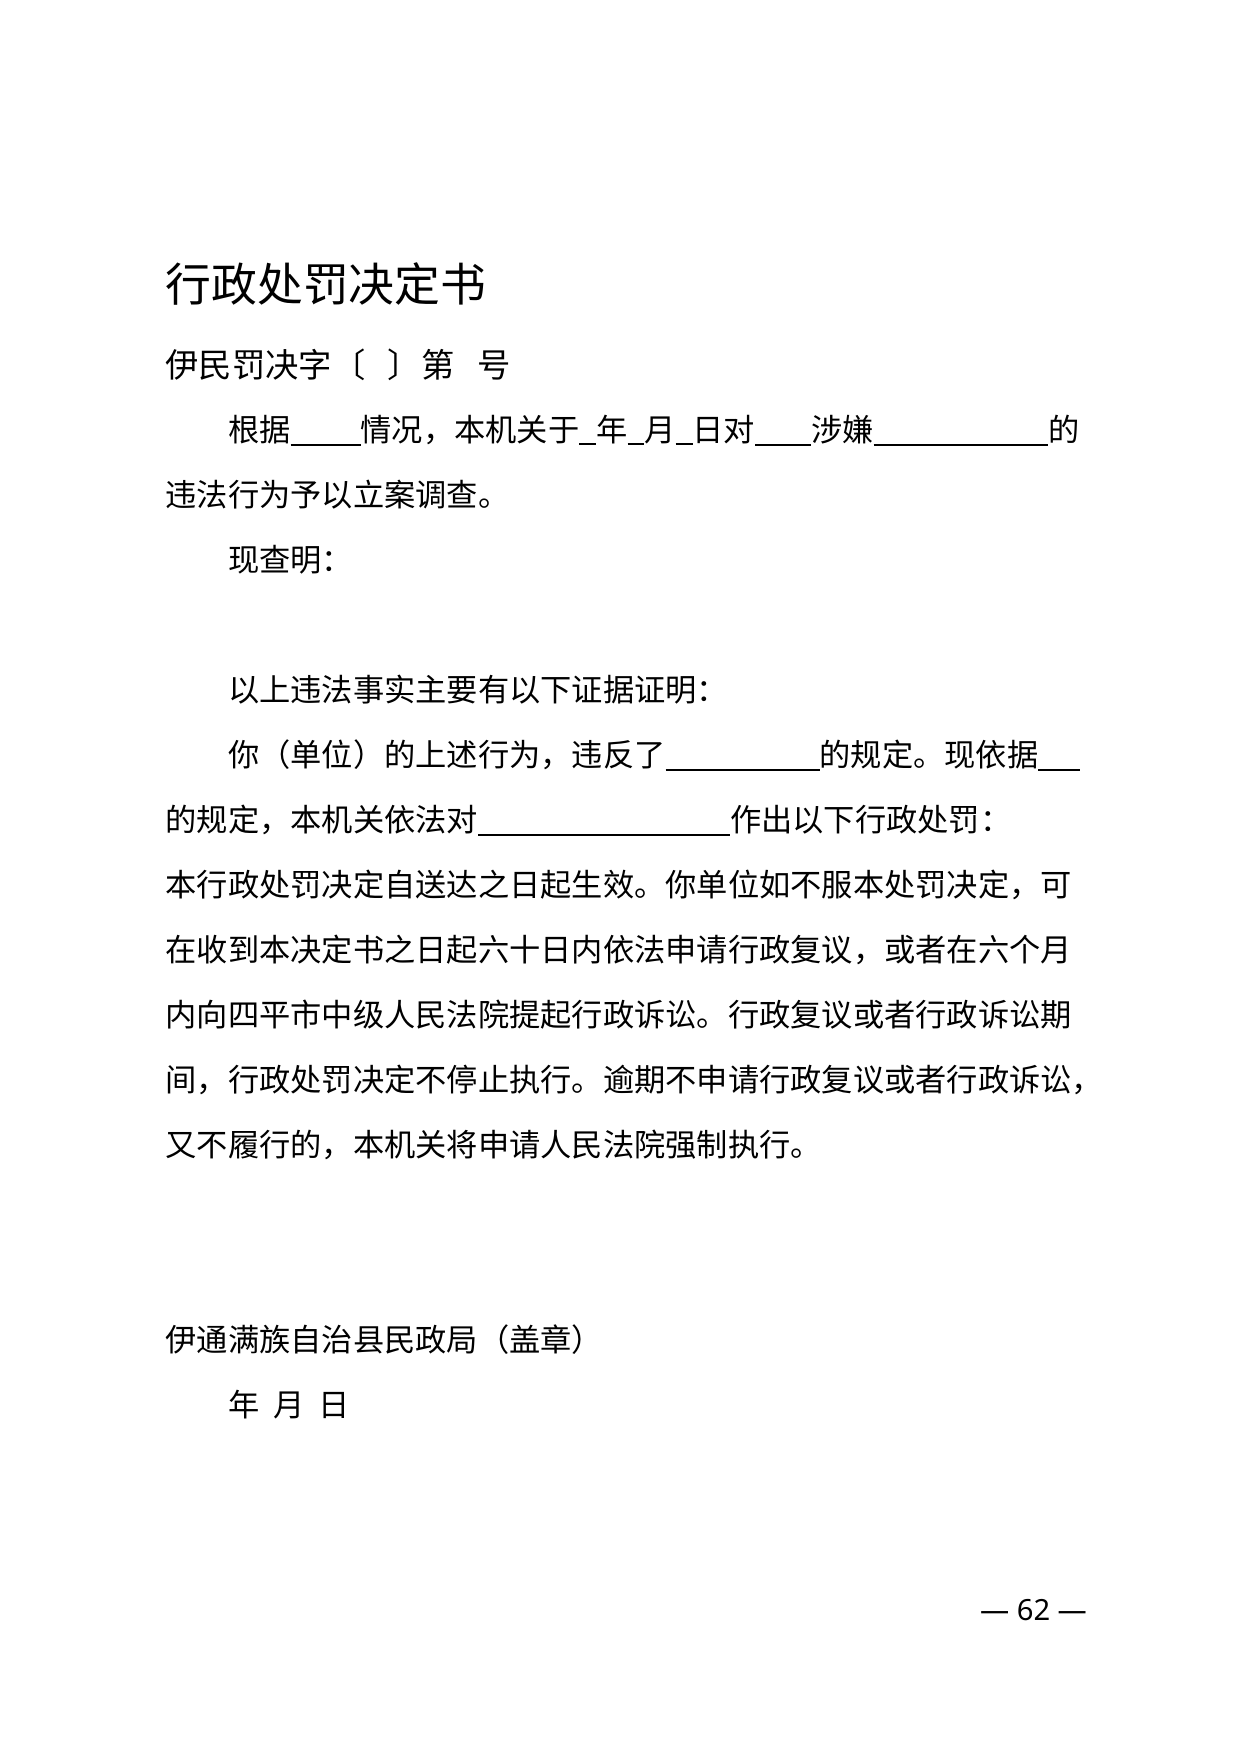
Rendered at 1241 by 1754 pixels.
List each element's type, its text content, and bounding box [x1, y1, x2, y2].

text 伊通满族自治县民政局（盖章） [165, 1305, 1087, 1370]
text 以上违法事实主要有以下证据证明： [165, 655, 1087, 720]
text 伊民罚决字〔 〕第 号 [165, 330, 1087, 395]
text 根据 情况，本机关于 年 月 日对 涉嫌 的违法行为予以立案调查。 [165, 395, 1087, 525]
text 本行政处罚决定自送达之日起生效。你单位如不服本处罚决定，可在收到本决定书之日起六十日内依法申请行政复议，或者在六个月内向四平市中级人民法院提起行政诉讼。行政复议或者行政诉讼期间，行政处罚决定不停止执行。逾期不申请行政复议或者行政诉讼，又不履行的，本机关将申请人民法院强制执行。 [165, 850, 1087, 1175]
text 行政处罚决定书 [165, 233, 1087, 330]
text 现查明： [165, 525, 1087, 590]
text 年 月 日 [165, 1370, 1087, 1435]
text 你（单位）的上述行为，违反了 的规定。现依据 的规定，本机关依法对 作出以下行政处罚： [165, 720, 1087, 850]
